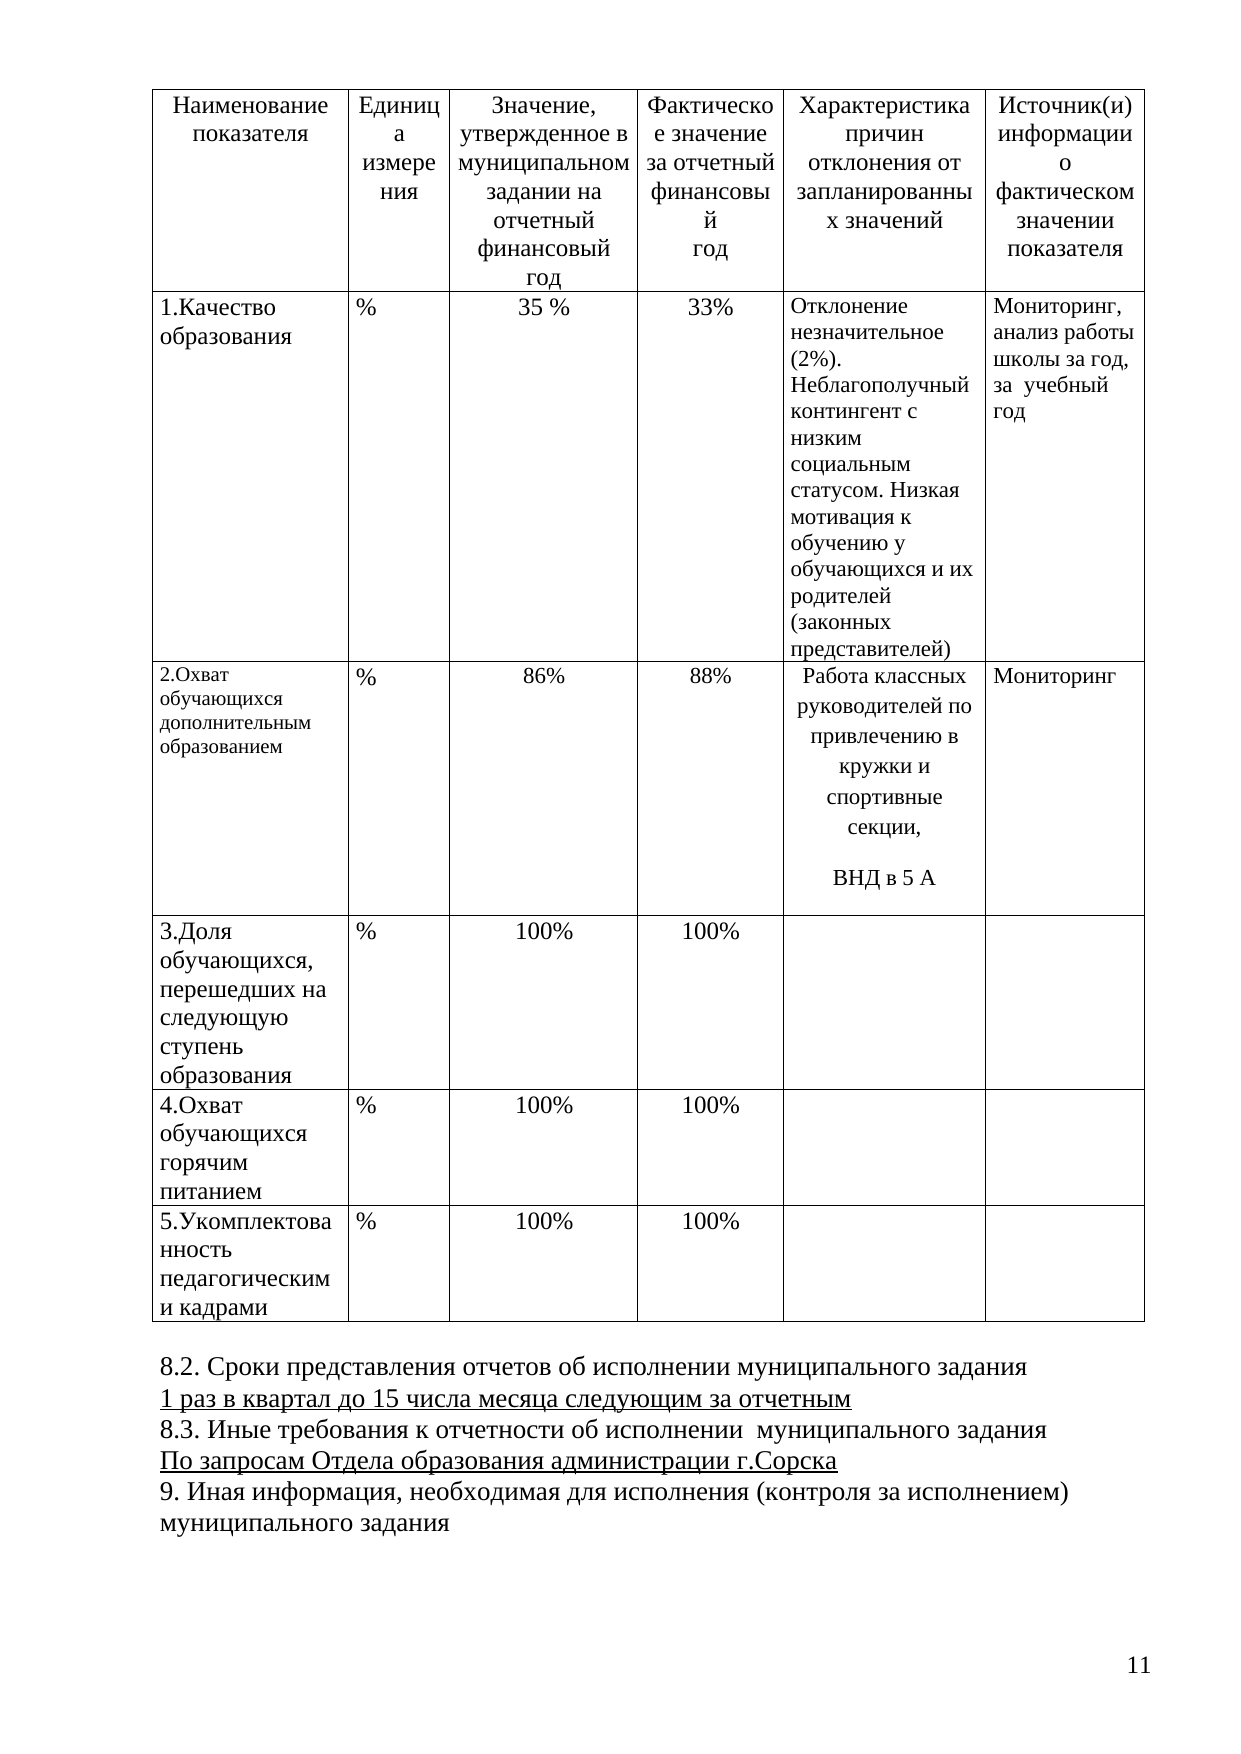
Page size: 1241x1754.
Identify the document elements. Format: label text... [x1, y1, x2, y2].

table_cell [784, 916, 985, 1089]
table_cell % [349, 292, 449, 661]
table_cell Работа классных руководителей по привлечению в кружки и спортивные секции, ВНД в 5 А [784, 662, 985, 915]
table_cell 100% [450, 916, 637, 1089]
table_header Наименование показателя [153, 90, 348, 291]
table_cell Отклонение незначительное (2%). Неблагополучный контингент с низким социальным статусом. Низкая мотивация к обучению у обучающихся и их родителей (законных представителей) [784, 292, 985, 661]
table_cell 100% [638, 1206, 783, 1321]
table_cell % [349, 1206, 449, 1321]
table_cell 100% [638, 1090, 783, 1205]
text 1 раз в квартал до 15 числа месяца следующим за отчетным [159, 1382, 1152, 1413]
table_cell 2.Охват обучающихся дополнительным образованием [153, 662, 348, 915]
table_cell [986, 1206, 1144, 1321]
table_header Значение, утвержденное в муниципальном задании на отчетный финансовый год [450, 90, 637, 291]
table_cell % [349, 916, 449, 1089]
table_cell [784, 1206, 985, 1321]
table_cell 35 % [450, 292, 637, 661]
table_cell 88% [638, 662, 783, 915]
table_cell 100% [638, 916, 783, 1089]
table_cell % [349, 662, 449, 915]
table_header Источник(и) информации о фактическом значении показателя [986, 90, 1144, 291]
table_cell Мониторинг, анализ работы школы за год, за учебный год [986, 292, 1144, 661]
table_cell 100% [450, 1090, 637, 1205]
table_header Фактическое значение за отчетный финансовый год [638, 90, 783, 291]
table_cell 5.Укомплектованность педагогическими кадрами [153, 1206, 348, 1321]
table_cell Мониторинг [986, 662, 1144, 915]
table_cell 33% [638, 292, 783, 661]
table_header Единица измерения [349, 90, 449, 291]
table_cell 86% [450, 662, 637, 915]
table_cell 3.Доля обучающихся, перешедших на следующую ступень образования [153, 916, 348, 1089]
text По запросам Отдела образования администрации г.Сорска [159, 1444, 1152, 1475]
text 9. Иная информация, необходимая для исполнения (контроля за исполнением) муниципального задания [159, 1475, 1152, 1537]
text 8.3. Иные требования к отчетности об исполнении муниципального задания [159, 1413, 1152, 1444]
table_cell % [349, 1090, 449, 1205]
text 8.2. Сроки представления отчетов об исполнении муниципального задания [159, 1351, 1152, 1382]
table_cell 4.Охват обучающихся горячим питанием [153, 1090, 348, 1205]
table_header Характеристика причин отклонения от запланированных значений [784, 90, 985, 291]
table_cell [986, 1090, 1144, 1205]
table_cell 100% [450, 1206, 637, 1321]
table_cell [986, 916, 1144, 1089]
table_cell [784, 1090, 985, 1205]
table_cell 1.Качество образования [153, 292, 348, 661]
